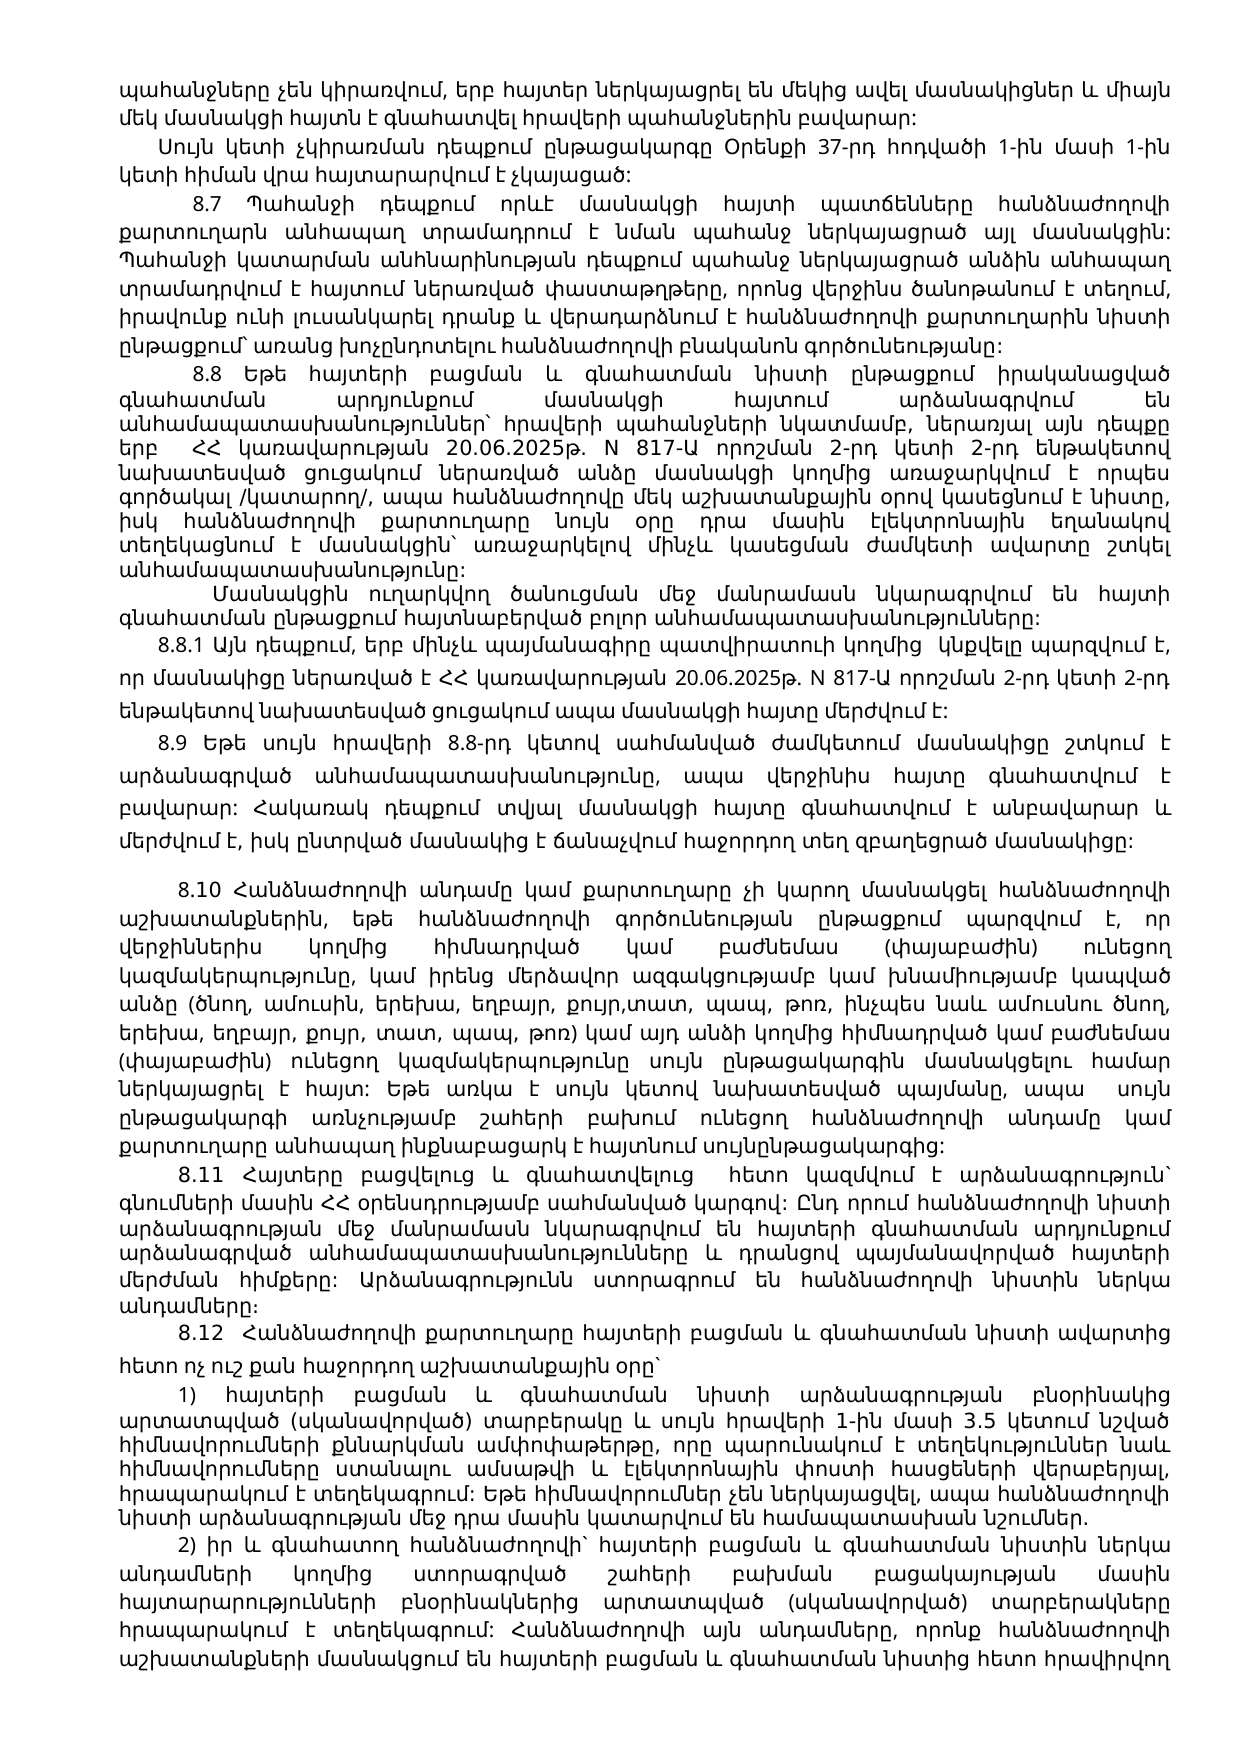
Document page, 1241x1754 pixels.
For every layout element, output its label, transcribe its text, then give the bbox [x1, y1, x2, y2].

text 8.10 Հանձնաժողովի անդամը կամ քարտուղարը չի կարող մասնակցել հանձնաժողովի աշխատանքներին, եթե հանձնաժողովի գործունեության ընթացքում պարզվում է, որ վերջիններիս կողմից հիմնադրված կամ բաժնեմաս (փայաբաժին) ունեցող կազմակերպությունը, կամ իրենց մերձավոր ազգակցությամբ կամ խնամիությամբ կապված անձը (ծնող, ամուսին, երեխա, եղբայր, քույր,տատ, պապ, թոռ, ինչպես նաև ամուսնու ծնող, երեխա, եղբայր, քույր, տատ, պապ, թոռ) կամ այդ անձի կողմից հիմնադրված կամ բաժնեմաս (փայաբաժին) ունեցող կազմակերպությունը սույն ընթացակարգին մասնակցելու համար ներկայացրել է հայտ: Եթե առկա է սույն կետով նախատեսված պայմանը, ապա սույն ընթացակարգի առնչությամբ շահերի բախում ունեցող հանձնաժողովի անդամը կամ քարտուղարը անհապաղ ինքնաբացարկ է հայտնում սույնընթացակարգից: [118, 875, 1171, 1160]
text 8.8.1 Այն դեպքում, երբ մինչև պայմանագիրը պատվիրատուի կողմից կնքվելը պարզվում է, որ մասնակիցը ներառված է ՀՀ կառավարության 20.06.2025թ. N 817-Ա որոշման 2-րդ կետի 2-րդ ենթակետով նախատեսված ցուցակում ապա մասնակցի հայտը մերժվում է: [118, 631, 1171, 724]
text Սույն կետի չկիրառման դեպքում ընթացակարգը Օրենքի 37-րդ հոդվածի 1-ին մասի 1-ին կետի հիման վրա հայտարարվում է չկայացած: [118, 132, 1171, 189]
text 8.7 Պահանջի դեպքում որևէ մասնակցի հայտի պատճենները հանձնաժողովի քարտուղարն անհապաղ տրամադրում է նման պահանջ ներկայացրած այլ մասնակցին: Պահանջի կատարման անհնարինության դեպքում պահանջ ներկայացրած անձին անհապաղ տրամադրվում է հայտում ներառված փաստաթղթերը, որոնց վերջինս ծանոթանում է տեղում, իրավունք ունի լուսանկարել դրանք և վերադարձնում է հանձնաժողովի քարտուղարին նիստի ընթացքում՝ առանց խոչընդոտելու հանձնաժողովի բնականոն գործունեությանը: [118, 189, 1171, 359]
text 1) հայտերի բացման և գնահատման նիստի արձանագրության բնօրինակից արտատպված (սկանավորված) տարբերակը և սույն հրավերի 1-ին մասի 3.5 կետում նշված հիմնավորումների քննարկման ամփոփաթերթը, որը պարունակում է տեղեկություններ նաև հիմնավորումները ստանալու ամսաթվի և էլեկտրոնային փոստի հասցեների վերաբերյալ, հրապարակում է տեղեկագրում: Եթե հիմնավորումներ չեն ներկայացվել, ապա հանձնաժողովի նիստի արձանագրության մեջ դրա մասին կատարվում են համապատասխան նշումներ. [118, 1380, 1171, 1530]
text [118, 1530, 1171, 1672]
text Մասնակցին ուղարկվող ծանուցման մեջ մանրամասն նկարագրվում են հայտի գնահատման ընթացքում հայտնաբերված բոլոր անհամապատասխանությունները: [118, 582, 1171, 631]
text 8.8 Եթե հայտերի բացման և գնահատման նիստի ընթացքում իրականացված գնահատման արդյունքում մասնակցի հայտում արձանագրվում են անհամապատասխանություններ՝ հրավերի պահանջների նկատմամբ, ներառյալ այն դեպքը երբ ՀՀ կառավարության 20.06.2025թ. N 817-Ա որոշման 2-րդ կետի 2-րդ ենթակետով նախատեսված ցուցակում ներառված անձը մասնակցի կողմից առաջարկվում է որպես գործակալ /կատարող/, ապա հանձնաժողովը մեկ աշխատանքային օրով կասեցնում է նիստը, իսկ հանձնաժողովի քարտուղարը նույն օրը դրա մասին էլեկտրոնային եղանակով տեղեկացնում է մասնակցին՝ առաջարկելով մինչև կասեցման ժամկետի ավարտը շտկել անհամապատասխանությունը: [118, 359, 1171, 582]
text 8.11 Հայտերը բացվելուց և գնահատվելուց հետո կազմվում է արձանագրություն` գնումների մասին ՀՀ օրենսդրությամբ սահմանված կարգով: Ընդ որում հանձնաժողովի նիստի արձանագրության մեջ մանրամասն նկարագրվում են հայտերի գնահատման արդյունքում արձանագրված անհամապատասխանությունները և դրանցով պայմանավորված հայտերի մերժման հիմքերը: Արձանագրությունն ստորագրում են հանձնաժողովի նիստին ներկա անդամները։ [118, 1160, 1171, 1318]
text 8.9 Եթե սույն հրավերի 8.8-րդ կետով սահմանված ժամկետում մասնակիցը շտկում է արձանագրված անհամապատասխանությունը, ապա վերջինիս հայտը գնահատվում է բավարար: Հակառակ դեպքում տվյալ մասնակցի հայտը գնահատվում է անբավարար և մերժվում է, իսկ ընտրված մասնակից է ճանաչվում հաջորդող տեղ զբաղեցրած մասնակիցը: [118, 728, 1171, 854]
text 8.12 Հանձնաժողովի քարտուղարը հայտերի բացման և գնահատման նիստի ավարտից հետո ոչ ուշ քան հաջորդող աշխատանքային օրը` [118, 1318, 1171, 1380]
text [118, 75, 1171, 132]
